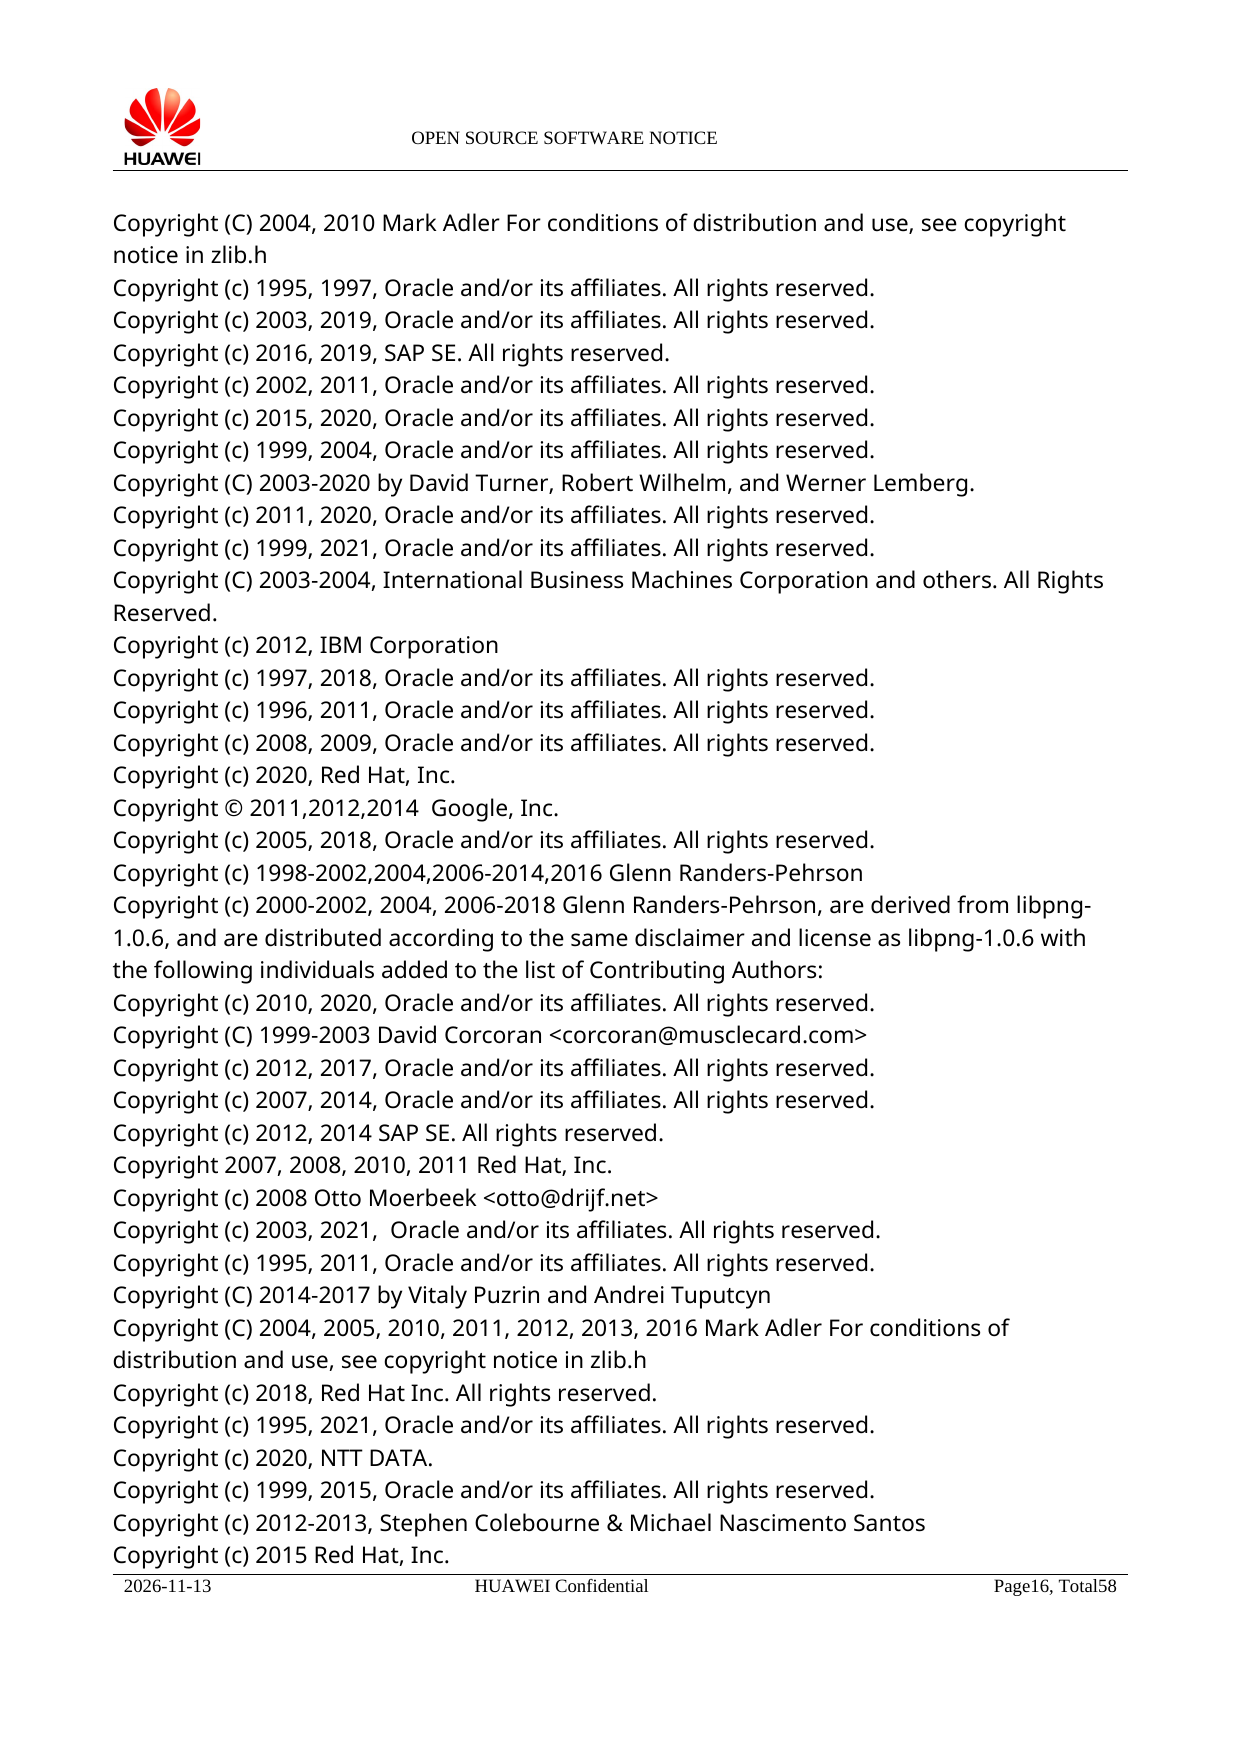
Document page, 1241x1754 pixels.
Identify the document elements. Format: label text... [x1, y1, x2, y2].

picture [124, 88, 201, 165]
